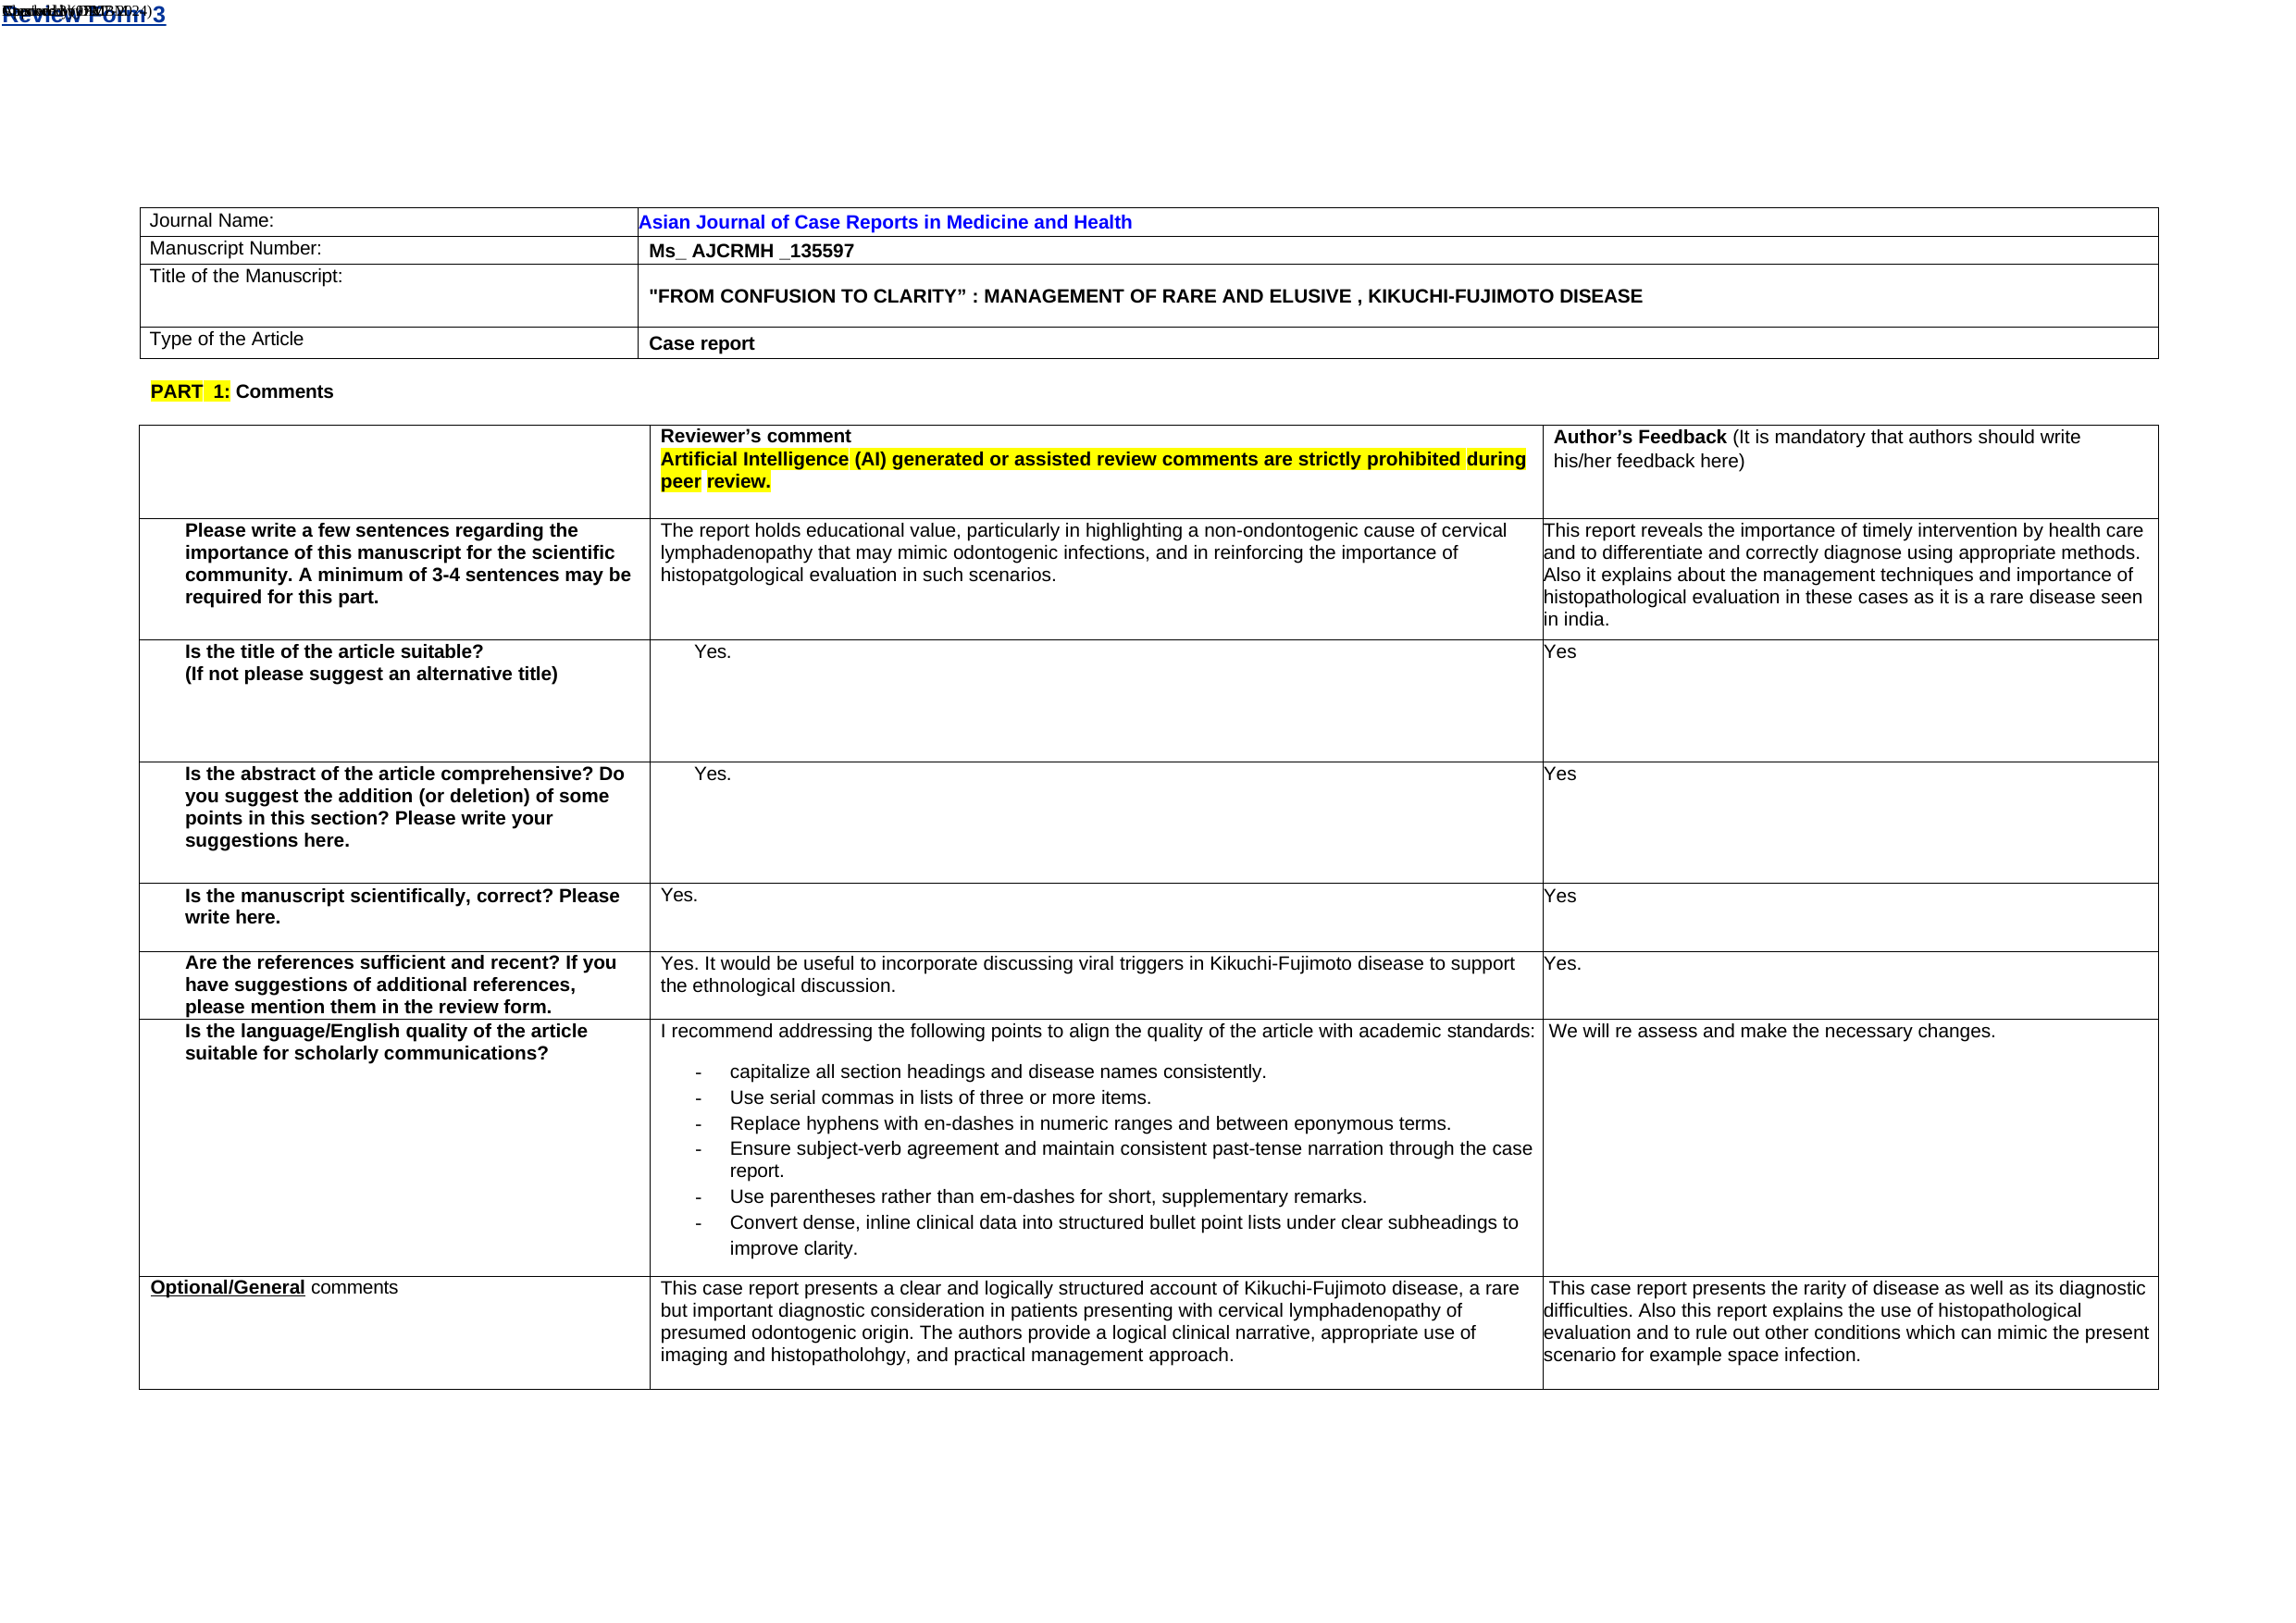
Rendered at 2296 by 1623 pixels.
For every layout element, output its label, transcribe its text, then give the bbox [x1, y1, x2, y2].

table_cell Title of the Manuscript: [141, 265, 638, 326]
table_cell We will re assess and make the necessary changes. [1544, 1020, 2158, 1276]
table_cell Is the language/English quality of the article suitable for scholarly communications? [140, 1020, 650, 1276]
table_cell Manuscript Number: [141, 237, 638, 264]
table_cell Yes. It would be useful to incorporate discussing viral triggers in Kikuchi-Fujimoto disease to support the ethnological discussion. [651, 952, 1543, 1019]
table_cell Is the abstract of the article comprehensive? Do you suggest the addition (or deletion) of some points in this section? Please write your suggestions here. [140, 762, 650, 883]
table_cell Yes. [651, 640, 1543, 762]
table_cell Yes [1544, 884, 2158, 951]
table_cell The report holds educational value, particularly in highlighting a non-ondontogenic cause of cervical lymphadenopathy that may mimic odontogenic infections, and in reinforcing the importance of histopatgological evaluation in such scenarios. [651, 519, 1543, 639]
table_cell Case report [639, 328, 2158, 358]
table_header Journal Name: [141, 208, 638, 235]
table_cell Yes. [651, 884, 1543, 951]
table_cell Yes [1544, 640, 2158, 762]
table_cell This case report presents a clear and logically structured account of Kikuchi-Fujimoto disease, a rare but important diagnostic consideration in patients presenting with cervical lymphadenopathy of presumed odontogenic origin. The authors provide a logical clinical narrative, appropriate use of imaging and histopatholohgy, and practical management approach. [651, 1277, 1543, 1389]
table_cell I recommend addressing the following points to align the quality of the article with academic standards: capitalize all section headings and disease names consistently. Use serial commas in lists of three or more items. Replace hyphens with en-dashes in numeric ranges and between eponymous terms. Ensure subject-verb agreement and maintain consistent past-tense narration through the case report. Use parentheses rather than em-dashes for short, supplementary remarks. Convert dense, inline clinical data into structured bullet point lists under clear subheadings to improve clarity. [651, 1020, 1543, 1276]
table_cell Is the manuscript scientifically, correct? Please write here. [140, 884, 650, 951]
table_cell Are the references sufficient and recent? If you have suggestions of additional references, please mention them in the review form. [140, 952, 650, 1019]
table_header PART 1: Comments [140, 381, 2158, 425]
table_cell Optional/General comments [140, 1277, 650, 1389]
table_cell This report reveals the importance of timely intervention by health care and to differentiate and correctly diagnose using appropriate methods. Also it explains about the management techniques and importance of histopathological evaluation in these cases as it is a rare disease seen in india. [1544, 519, 2158, 639]
table_cell "FROM CONFUSION TO CLARITY” : MANAGEMENT OF RARE AND ELUSIVE , KIKUCHI-FUJIMOTO DISEASE [639, 265, 2158, 326]
table_cell Is the title of the article suitable? (If not please suggest an alternative title) [140, 640, 650, 762]
table_cell Type of the Article [141, 328, 638, 358]
table_cell This case report presents the rarity of disease as well as its diagnostic difficulties. Also this report explains the use of histopathological evaluation and to rule out other conditions which can mimic the present scenario for example space infection. [1544, 1277, 2158, 1389]
table_cell [140, 426, 650, 518]
table_header Asian Journal of Case Reports in Medicine and Health [639, 208, 2158, 235]
table_cell Yes. [651, 762, 1543, 883]
table_cell Yes. [1544, 952, 2158, 1019]
table_cell Yes [1544, 762, 2158, 883]
table_cell Reviewer’s comment Artificial Intelligence (AI) generated or assisted review comments are strictly prohibited during peer review. [651, 426, 1543, 518]
table_cell Please write a few sentences regarding the importance of this manuscript for the scientific community. A minimum of 3-4 sentences may be required for this part. [140, 519, 650, 639]
table_cell Ms_ AJCRMH _135597 [639, 237, 2158, 264]
table_cell Author’s Feedback (It is mandatory that authors should write his/her feedback here) [1544, 426, 2158, 518]
